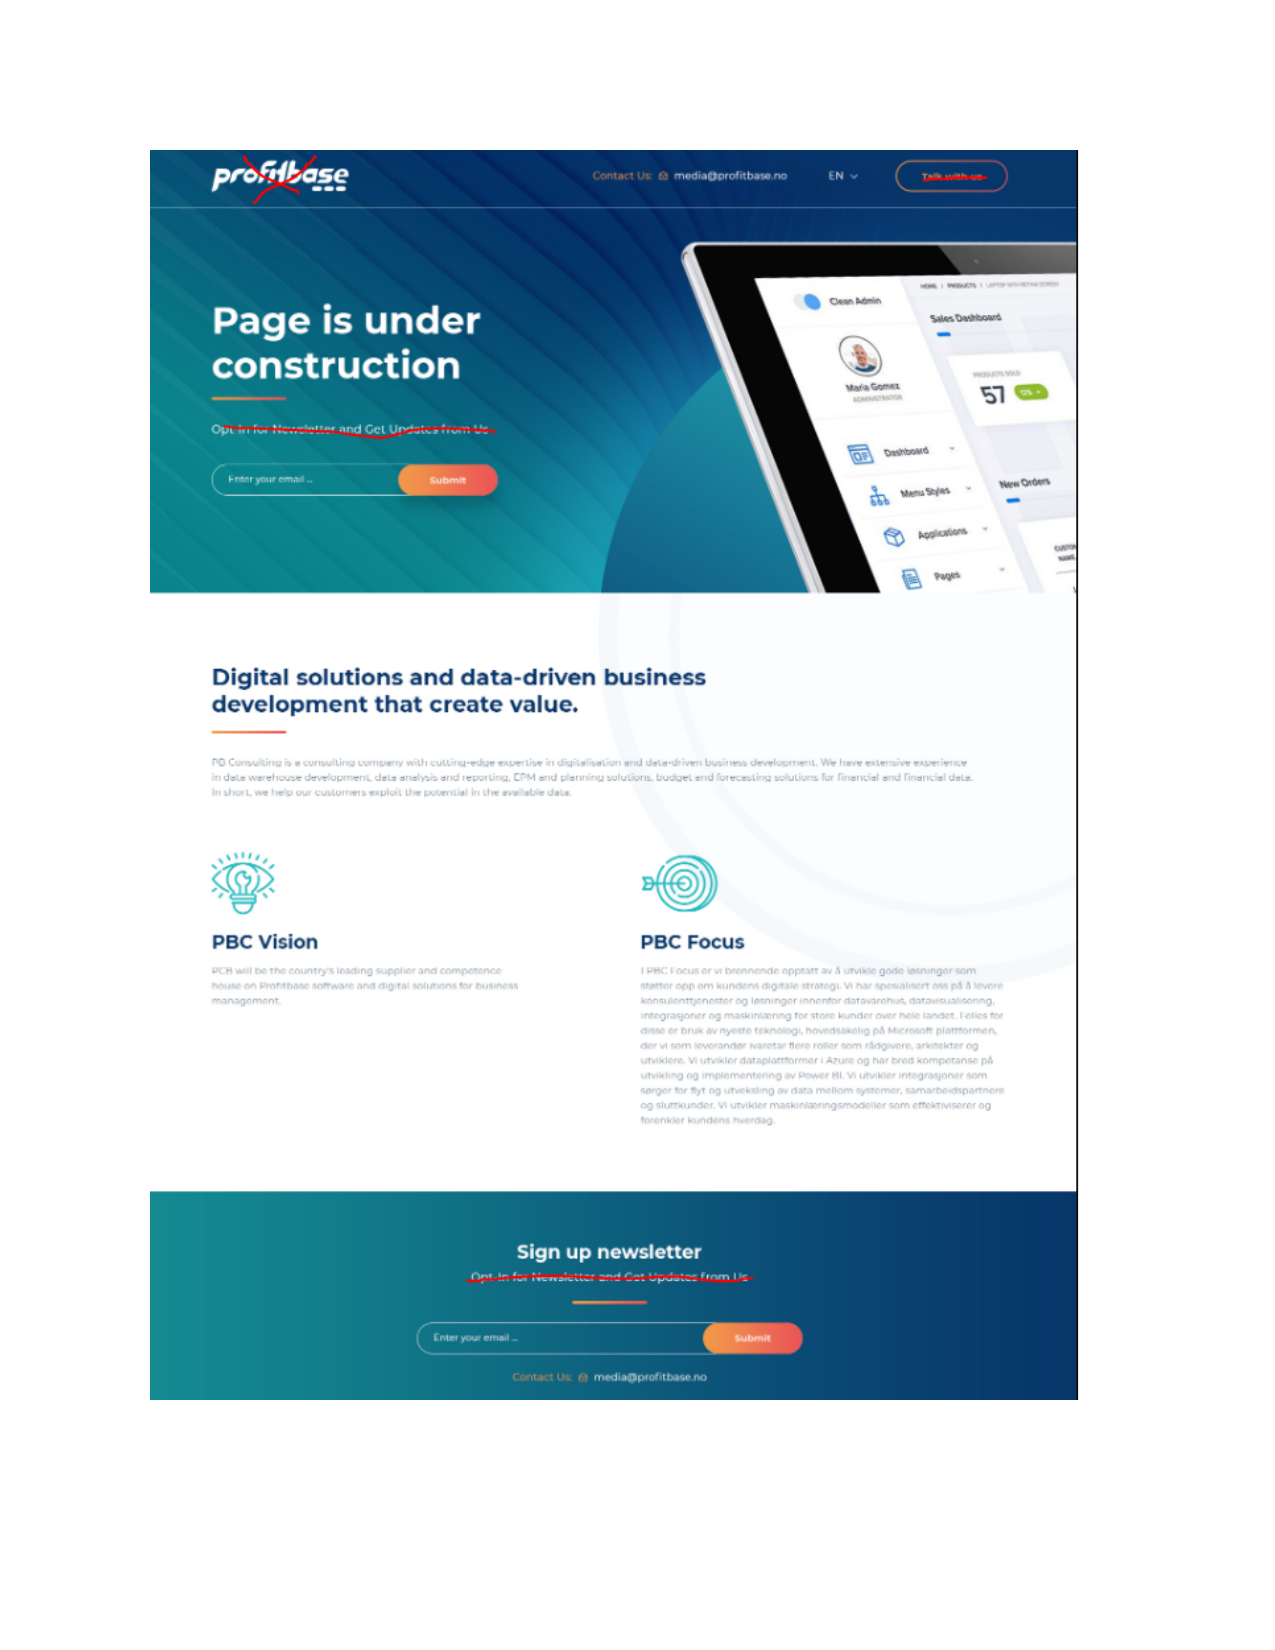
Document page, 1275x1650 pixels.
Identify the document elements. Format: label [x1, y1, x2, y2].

picture [301, 253, 308, 259]
picture [323, 303, 332, 334]
picture [362, 348, 409, 379]
picture [334, 313, 353, 335]
picture [365, 313, 387, 334]
picture [150, 150, 1079, 1400]
picture [390, 313, 413, 334]
picture [289, 313, 310, 334]
picture [412, 358, 460, 379]
